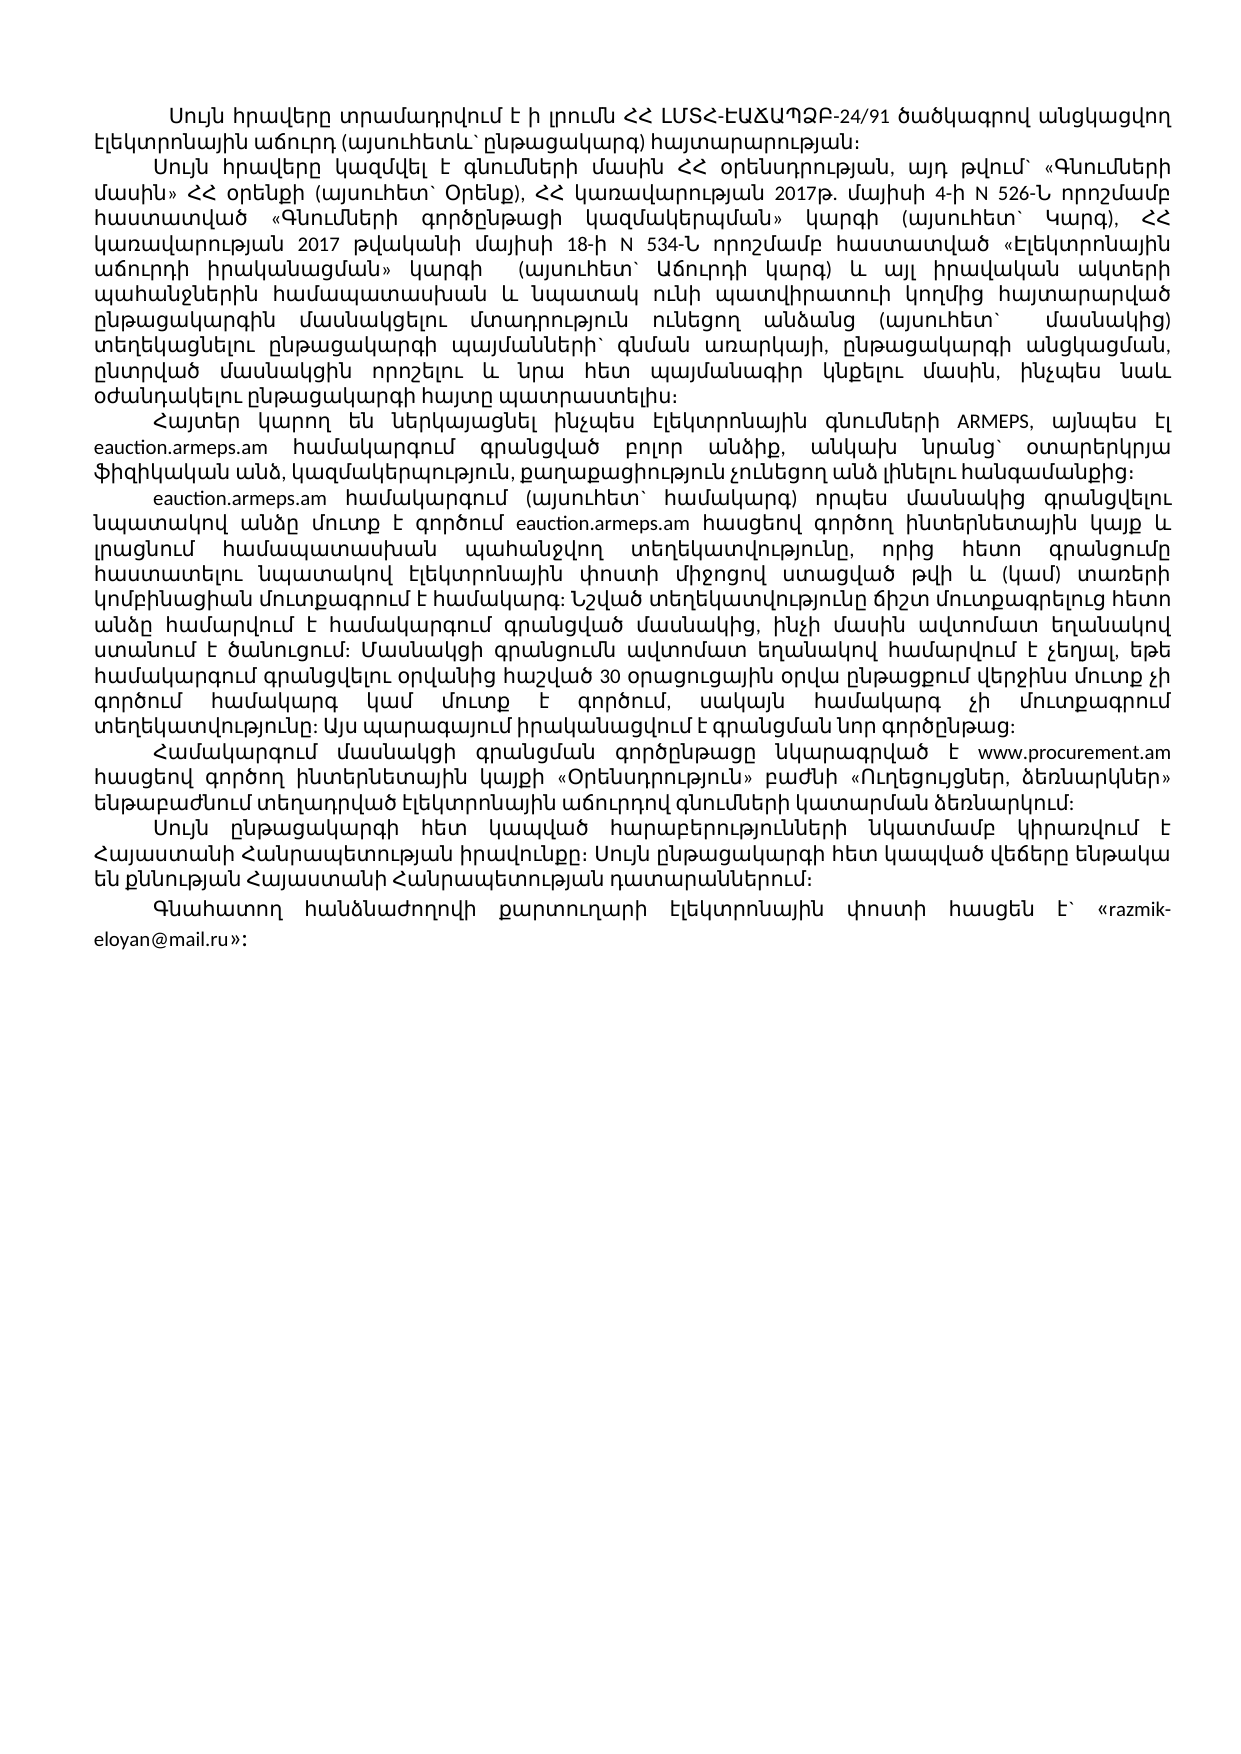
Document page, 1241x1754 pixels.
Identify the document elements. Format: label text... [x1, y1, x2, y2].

text Սույն հրավերը կազմվել է գնումների մասին ՀՀ օրենսդրության, այդ թվում` «Գնումների մասին» ՀՀ օրենքի (այսուհետ` Օրենք), ՀՀ կառավարության 2017թ. մայիսի 4-ի N 526-Ն որոշմամբ հաստատված «Գնումների գործընթացի կազմակերպման» կարգի (այսուհետ` Կարգ), ՀՀ կառավարության 2017 թվականի մայիսի 18-ի N 534-Ն որոշմամբ հաստատված «Էլեկտրոնային աճուրդի իրականացման» կարգի (այսուհետ` Աճուրդի կարգ) և այլ իրավական ակտերի պահանջներին համապատասխան և նպատակ ունի պատվիրատուի կողմից հայտարարված ընթացակարգին մասնակցելու մտադրություն ունեցող անձանց (այսուհետ` մասնակից) տեղեկացնելու ընթացակարգի պայմանների` գնման առարկայի, ընթացակարգի անցկացման, ընտրված մասնակցին որոշելու և նրա հետ պայմանագիր կնքելու մասին, ինչպես նաև օժանդակելու ընթացակարգի հայտը պատրաստելիս։ [94, 154, 1171, 409]
text Սույն ընթացակարգի հետ կապված հարաբերությունների նկատմամբ կիրառվում է Հայաստանի Հանրապետության իրավունքը։ Սույն ընթացակարգի հետ կապված վեճերը ենթակա են քննության Հայաստանի Հանրապետության դատարաններում։ [94, 815, 1171, 892]
text Համակարգում մասնակցի գրանցման գործընթացը նկարագրված է www.procurement.am հասցեով գործող ինտերնետային կայքի «Օրենսդրություն» բաժնի «Ուղեցույցներ, ձեռնարկներ» ենթաբաժնում տեղադրված էլեկտրոնային աճուրդով գնումների կատարման ձեռնարկում: [94, 739, 1171, 815]
text Սույն հրավերը տրամադրվում է ի լրումն ՀՀ ԼՄՏՀ-ԷԱՃԱՊՁԲ-24/91 ծածկագրով անցկացվող էլեկտրոնային աճուրդ (այսուհետև` ընթացակարգ) հայտարարության։ [94, 104, 1171, 154]
text Գնահատող հանձնաժողովի քարտուղարի էլեկտրոնային փոստի հասցեն է` «razmik-eloyan@mail.ru»: [94, 892, 1171, 953]
text eauction.armeps.am համակարգում (այսուհետ` համակարգ) որպես մասնակից գրանցվելու նպատակով անձը մուտք է գործում eauction.armeps.am հասցեով գործող ինտերնետային կայք և լրացնում համապատասխան պահանջվող տեղեկատվությունը, որից հետո գրանցումը հաստատելու նպատակով էլեկտրոնային փոստի միջոցով ստացված թվի և (կամ) տառերի կոմբինացիան մուտքագրում է համակարգ: Նշված տեղեկատվությունը ճիշտ մուտքագրելուց հետո անձը համարվում է համակարգում գրանցված մասնակից, ինչի մասին ավտոմատ եղանակով ստանում է ծանուցում: Մասնակցի գրանցումն ավտոմատ եղանակով համարվում է չեղյալ, եթե համակարգում գրանցվելու օրվանից հաշված 30 օրացուցային օրվա ընթացքում վերջինս մուտք չի գործում համակարգ կամ մուտք է գործում, սակայն համակարգ չի մուտքագրում տեղեկատվությունը: Այս պարագայում իրականացվում է գրանցման նոր գործընթաց: [94, 485, 1171, 739]
text Հայտեր կարող են ներկայացնել ինչպես էլեկտրոնային գնումների ARMEPS, այնպես էլ eauction.armeps.am համակարգում գրանցված բոլոր անձիք, անկախ նրանց` օտարերկրյա ֆիզիկական անձ, կազմակերպություն, քաղաքացիություն չունեցող անձ լինելու հանգամանքից։ [94, 409, 1171, 485]
